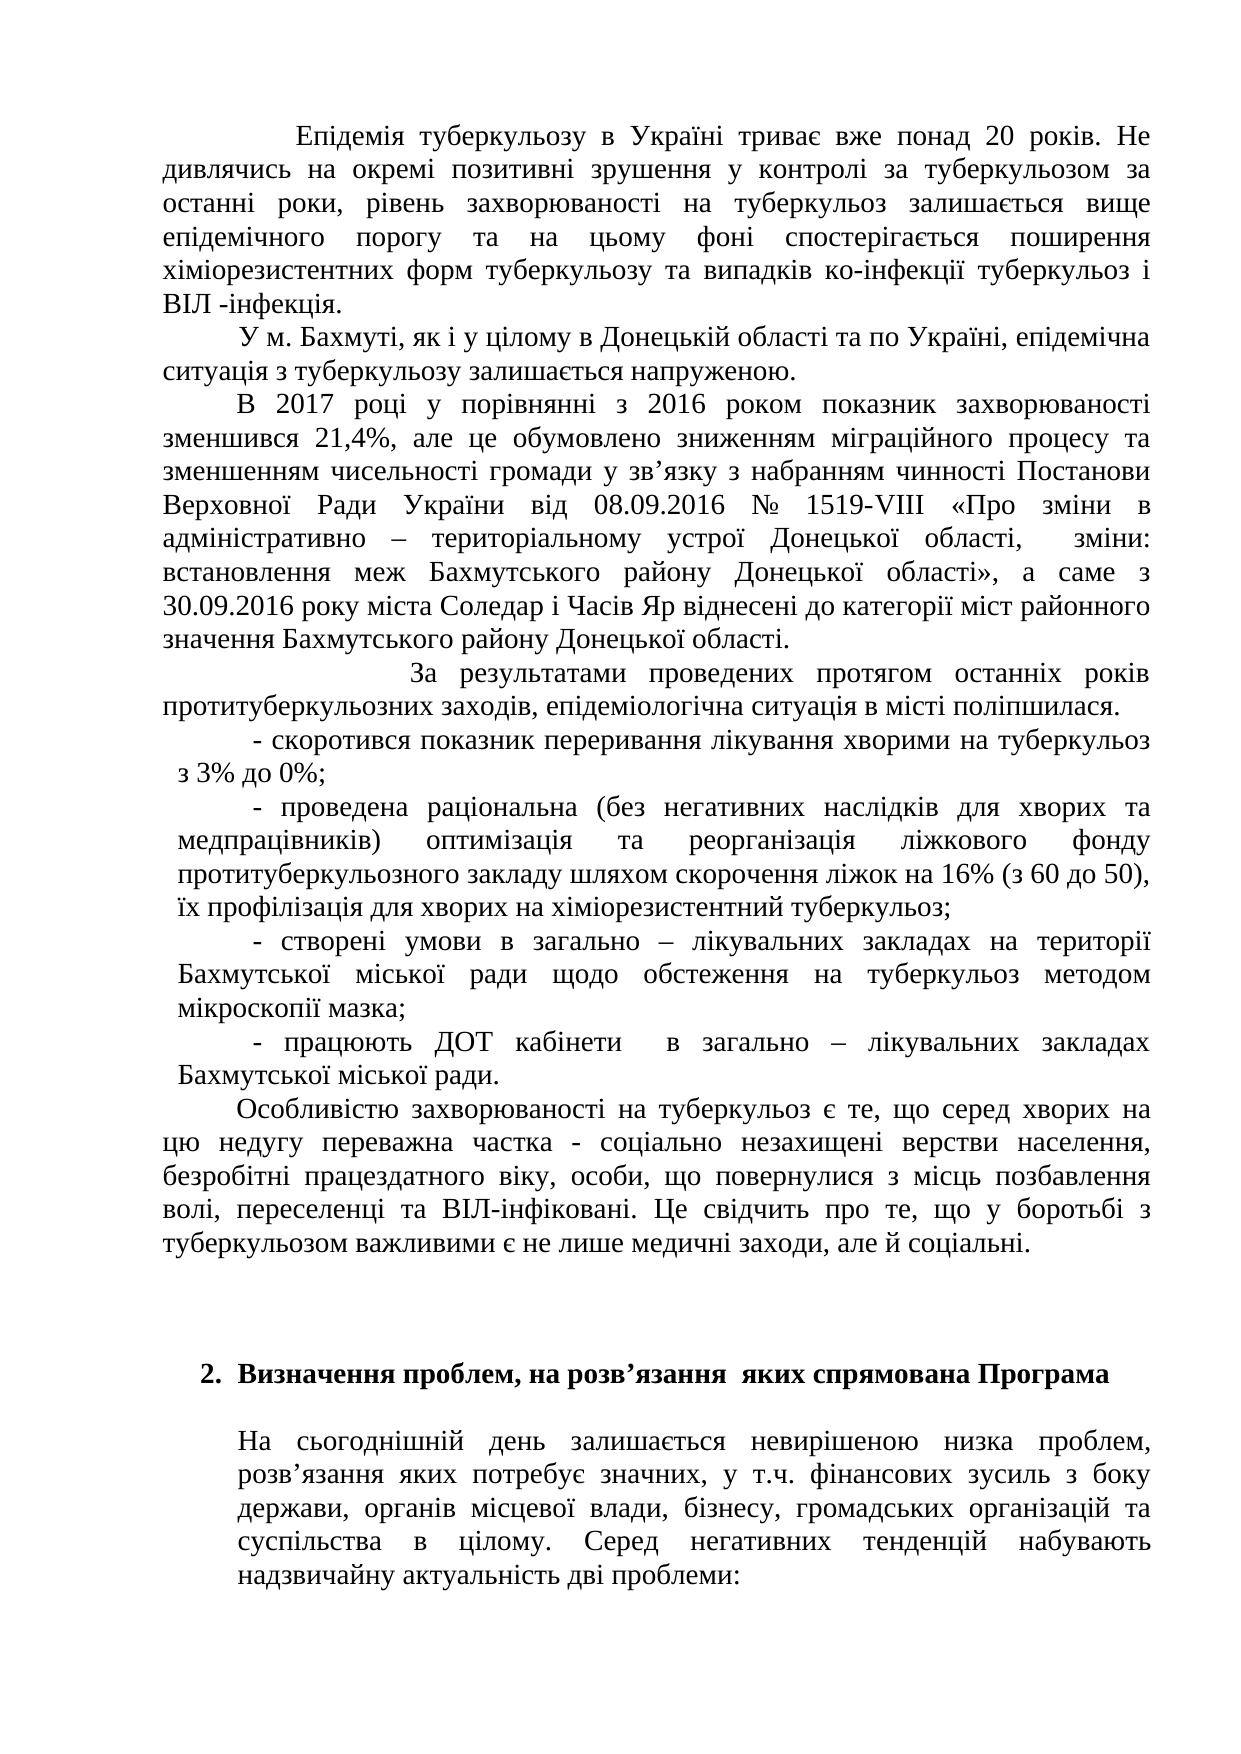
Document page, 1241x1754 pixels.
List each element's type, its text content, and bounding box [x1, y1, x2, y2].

text - працюють ДОТ кабінети в загально – лікувальних закладах Бахмутської міської ради. [177, 1024, 1152, 1091]
text На сьогоднішній день залишається невирішеною низка проблем, розв’язання яких потребує значних, у т.ч. фінансових зусиль з боку держави, органів місцевої влади, бізнесу, громадських організацій та суспільства в цілому. Серед негативних тенденцій набувають надзвичайну актуальність дві проблеми: [237, 1423, 1152, 1591]
text - створені умови в загально – лікувальних закладах на території Бахмутської міської ради щодо обстеження на туберкульоз методом мікроскопії мазка; [177, 923, 1152, 1024]
list Визначення проблем, на розв’язання яких спрямована Програма [200, 1356, 1152, 1389]
text В 2017 році у порівнянні з 2016 роком показник захворюваності зменшився 21,4%, але це обумовлено зниженням міграційного процесу та зменшенням чисельності громади у зв’язку з набранням чинності Постанови Верховної Ради України від 08.09.2016 № 1519-VIII «Про зміни в адміністративно – територіальному устрої Донецької області, зміни: встановлення меж Бахмутського району Донецької області», а саме з 30.09.2016 року міста Соледар і Часів Яр віднесені до категорії міст районного значення Бахмутського району Донецької області. [162, 386, 1152, 655]
text У м. Бахмуті, як і у цілому в Донецькій області та по Україні, епідемічна ситуація з туберкульозу залишається напруженою. [162, 319, 1152, 386]
text Епідемія туберкульозу в Україні триває вже понад 20 років. Не дивлячись на окремі позитивні зрушення у контролі за туберкульозом за останні роки, рівень захворюваності на туберкульоз залишається вище епідемічного порогу та на цьому фоні спостерігається поширення хіміорезистентних форм туберкульозу та випадків ко-інфекції туберкульоз і ВІЛ -інфекція. [162, 118, 1152, 319]
text Особливістю захворюваності на туберкульоз є те, що серед хворих на цю недугу переважна частка - соціально незахищені верстви населення, безробітні працездатного віку, особи, що повернулися з місць позбавлення волі, переселенці та ВІЛ-інфіковані. Це свідчить про те, що у боротьбі з туберкульозом важливими є не лише медичні заходи, але й соціальні. [162, 1091, 1152, 1258]
text - скоротився показник переривання лікування хворими на туберкульоз з 3% до 0%; [177, 722, 1152, 789]
text За результатами проведених протягом останніх років протитуберкульозних заходів, епідеміологічна ситуація в місті поліпшилася. [162, 655, 1152, 722]
text - проведена раціональна (без негативних наслідків для хворих та медпрацівників) оптимізація та реорганізація ліжкового фонду протитуберкульозного закладу шляхом скорочення ліжок на 16% (з 60 до 50), їх профілізація для хворих на хіміорезистентний туберкульоз; [177, 789, 1152, 923]
